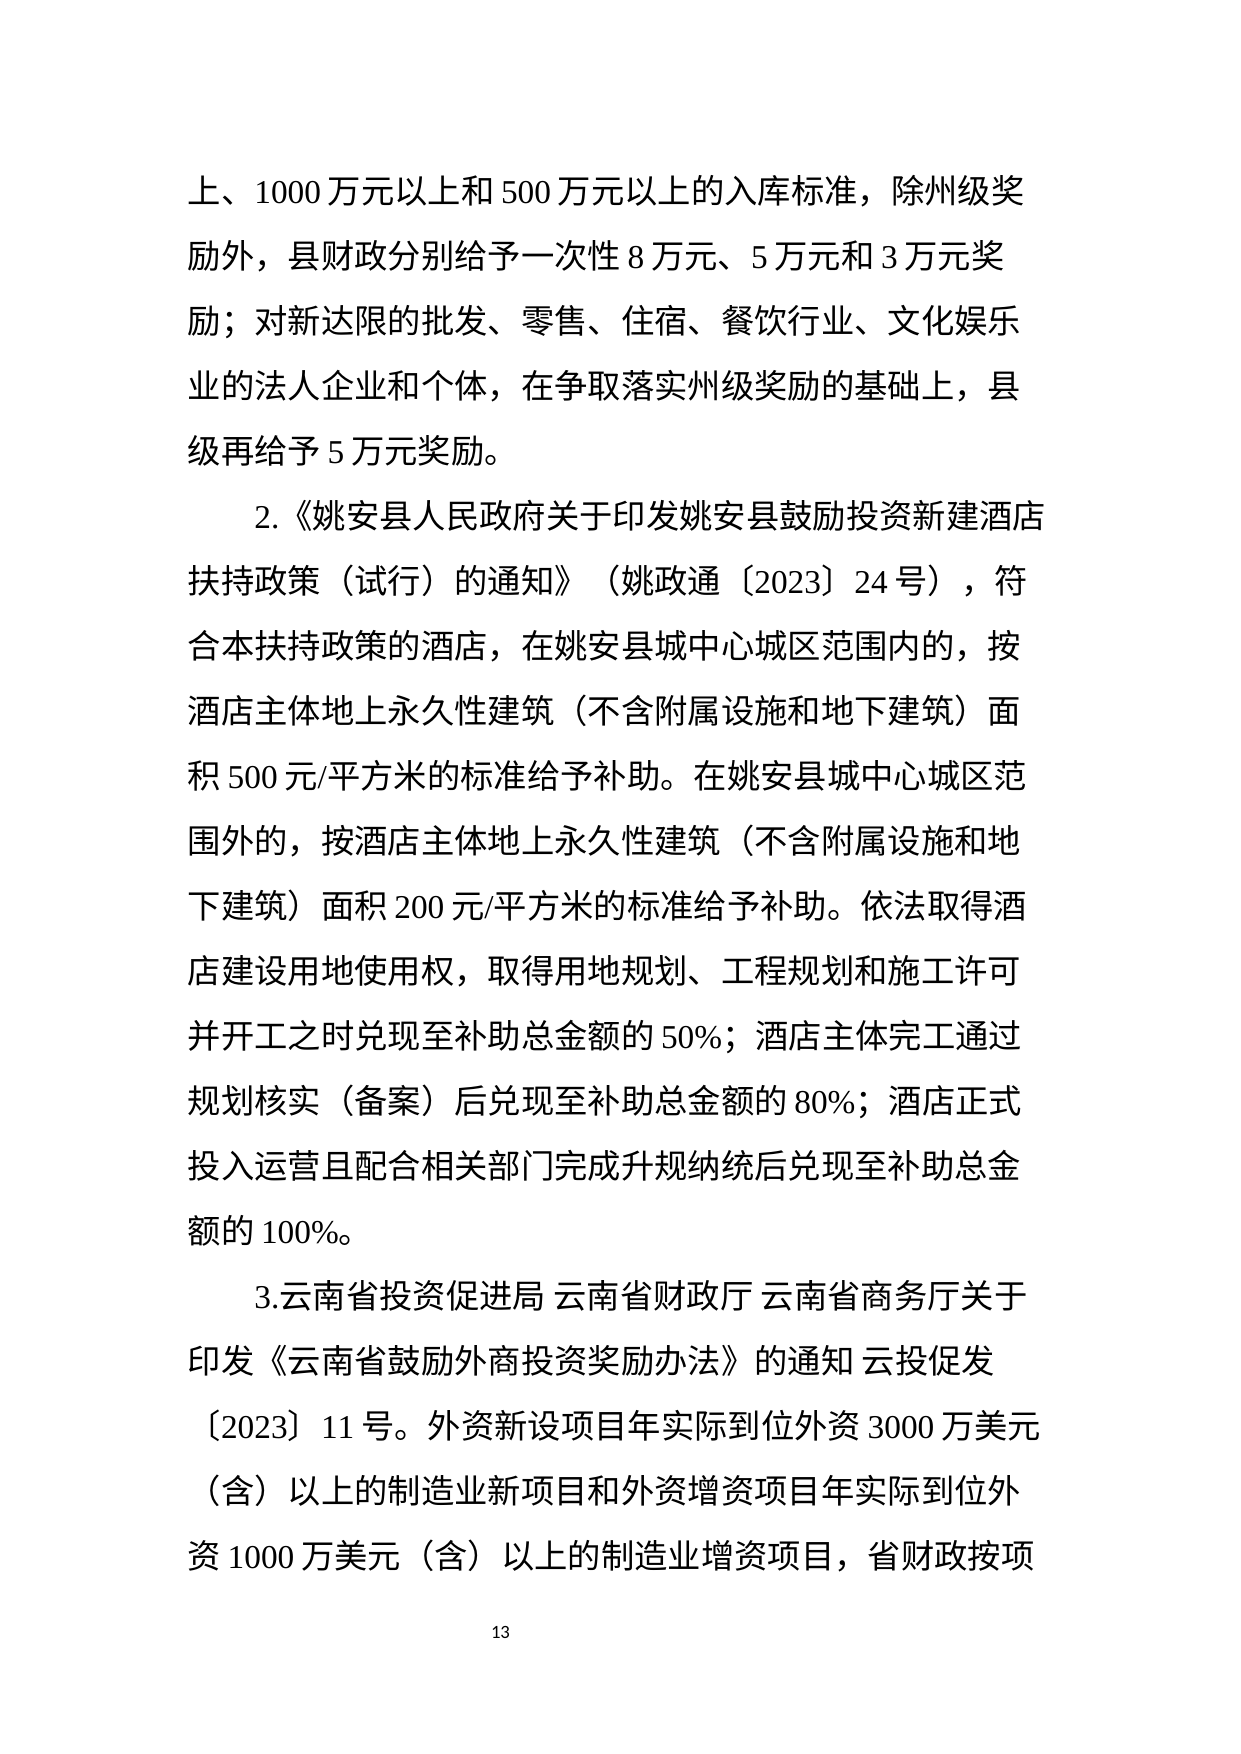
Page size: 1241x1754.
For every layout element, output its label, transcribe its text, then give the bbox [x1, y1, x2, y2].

text 2.《姚安县人民政府关于印发姚安县鼓励投资新建酒店扶持政策（试行）的通知》（姚政通〔2023〕24号），符合本扶持政策的酒店，在姚安县城中心城区范围内的，按酒店主体地上永久性建筑（不含附属设施和地下建筑）面积500元/平方米的标准给予补助。在姚安县城中心城区范围外的，按酒店主体地上永久性建筑（不含附属设施和地下建筑）面积200元/平方米的标准给予补助。依法取得酒店建设用地使用权，取得用地规划、工程规划和施工许可并开工之时兑现至补助总金额的50%；酒店主体完工通过规划核实（备案）后兑现至补助总金额的80%；酒店正式投入运营且配合相关部门完成升规纳统后兑现至补助总金额的100%。 [187, 481, 1053, 1261]
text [187, 156, 1053, 481]
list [187, 1261, 1053, 1586]
